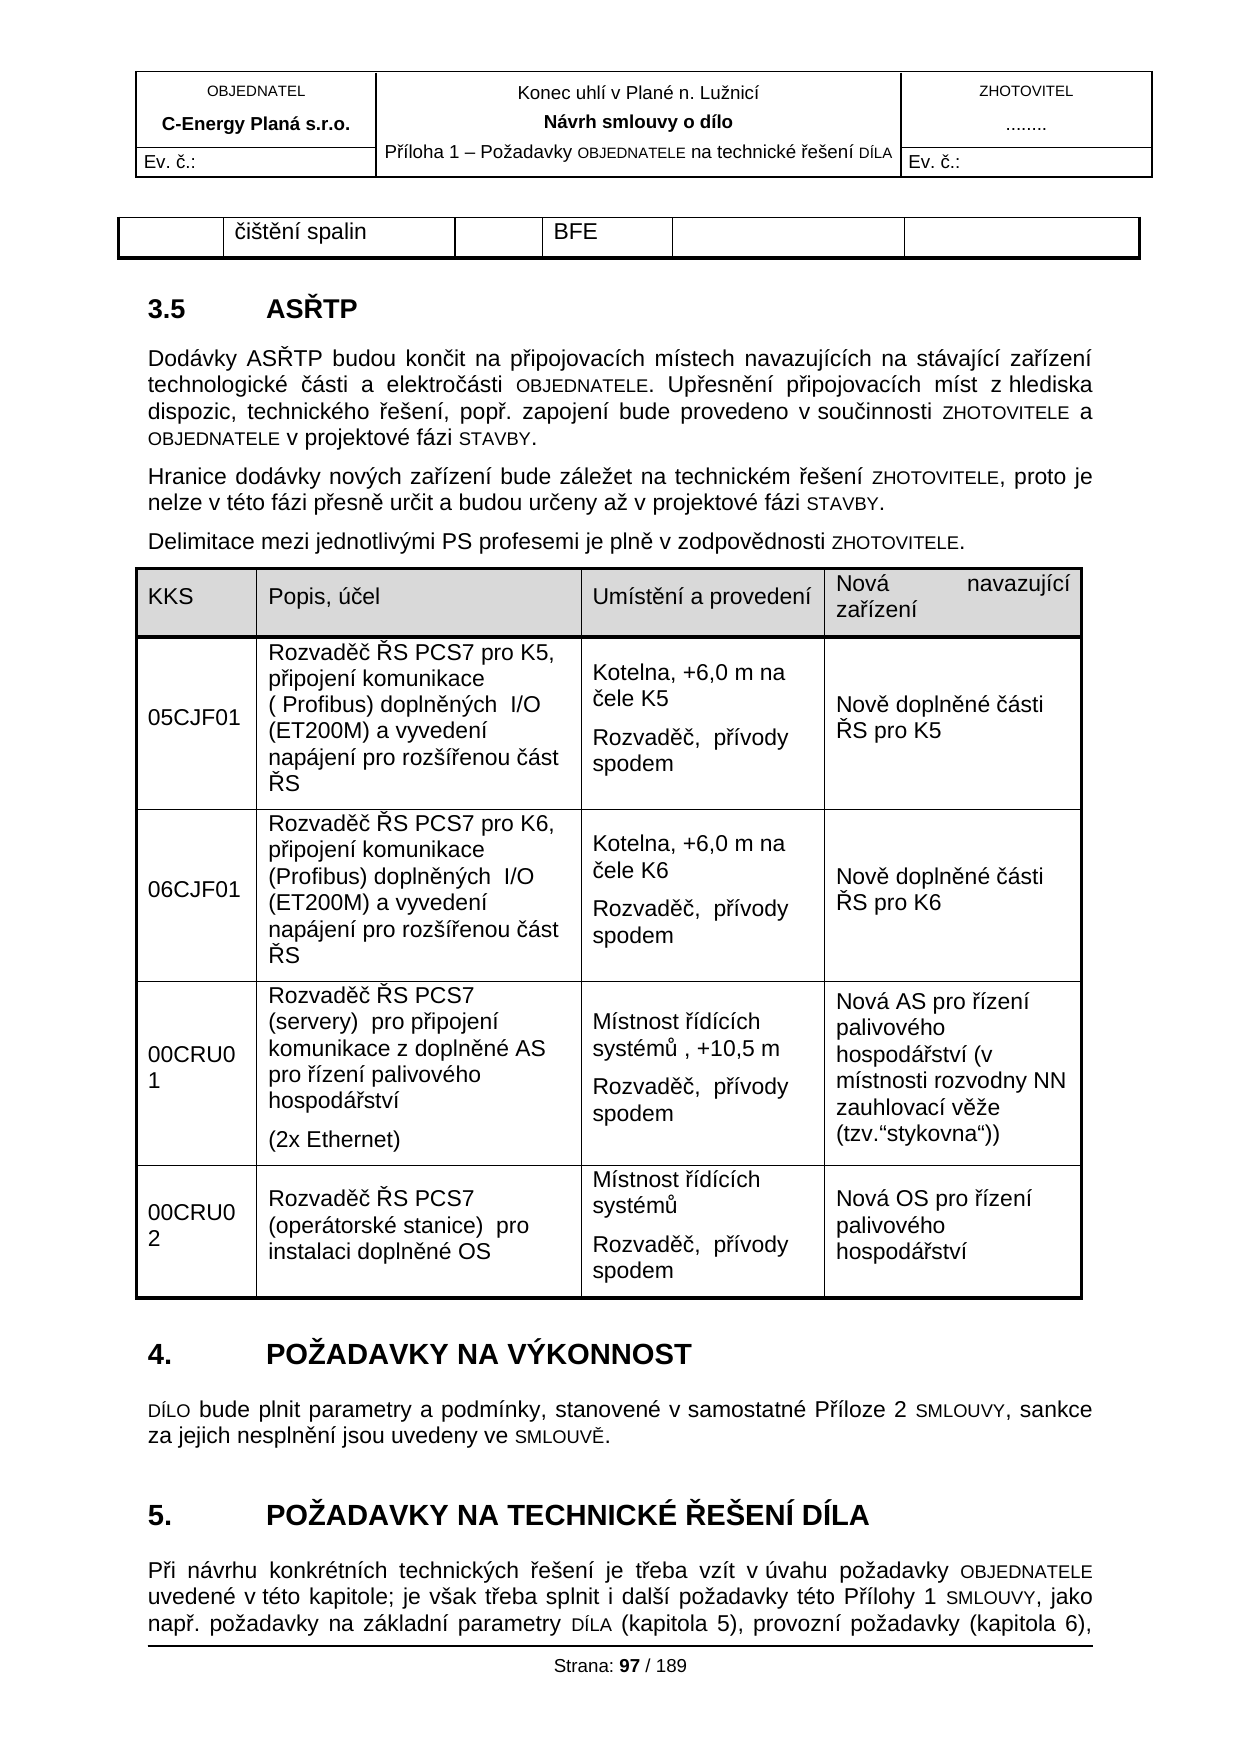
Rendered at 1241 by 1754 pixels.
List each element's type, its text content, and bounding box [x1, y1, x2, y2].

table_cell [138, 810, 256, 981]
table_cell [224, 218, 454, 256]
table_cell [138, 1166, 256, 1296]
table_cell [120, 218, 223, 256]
text Delimitace mezi jednotlivými PS profesemi je plně v zodpovědnosti zhotovitele. [148, 528, 1093, 554]
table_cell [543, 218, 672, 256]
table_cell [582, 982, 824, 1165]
subtitle 3.5 ASŘTP [148, 293, 1093, 324]
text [148, 1557, 1093, 1636]
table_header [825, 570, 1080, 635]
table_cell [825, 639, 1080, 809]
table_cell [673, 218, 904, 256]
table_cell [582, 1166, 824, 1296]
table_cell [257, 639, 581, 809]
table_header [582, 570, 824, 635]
text Dodávky ASŘTP budou končit na připojovacích místech navazujících na stávající zařízení technologické části a elektročásti objednatele. Upřesnění připojovacích míst z hlediska dispozic, technického řešení, popř. zapojení bude provedeno v součinnosti zhotovitele a objednatele v projektové fázi stavby. [148, 345, 1093, 450]
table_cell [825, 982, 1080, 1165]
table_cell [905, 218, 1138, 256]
text dílo bude plnit parametry a podmínky, stanovené v samostatné Příloze 2 smlouvy, sankce za jejich nesplnění jsou uvedeny ve smlouvě. [148, 1396, 1093, 1448]
text Hranice dodávky nových zařízení bude záležet na technickém řešení zhotovitele, proto je nelze v této fázi přesně určit a budou určeny až v projektové fázi stavby. [148, 463, 1093, 516]
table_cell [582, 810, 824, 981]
subtitle 4. Požadavky na výkonnost [148, 1337, 1093, 1371]
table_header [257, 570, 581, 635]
subtitle 5. Požadavky na technické řešení DÍLA [148, 1498, 1093, 1532]
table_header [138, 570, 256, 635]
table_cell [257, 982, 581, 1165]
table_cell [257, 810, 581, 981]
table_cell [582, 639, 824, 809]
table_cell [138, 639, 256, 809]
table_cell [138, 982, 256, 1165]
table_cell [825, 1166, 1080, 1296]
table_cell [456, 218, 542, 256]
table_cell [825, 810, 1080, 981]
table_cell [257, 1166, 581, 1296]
